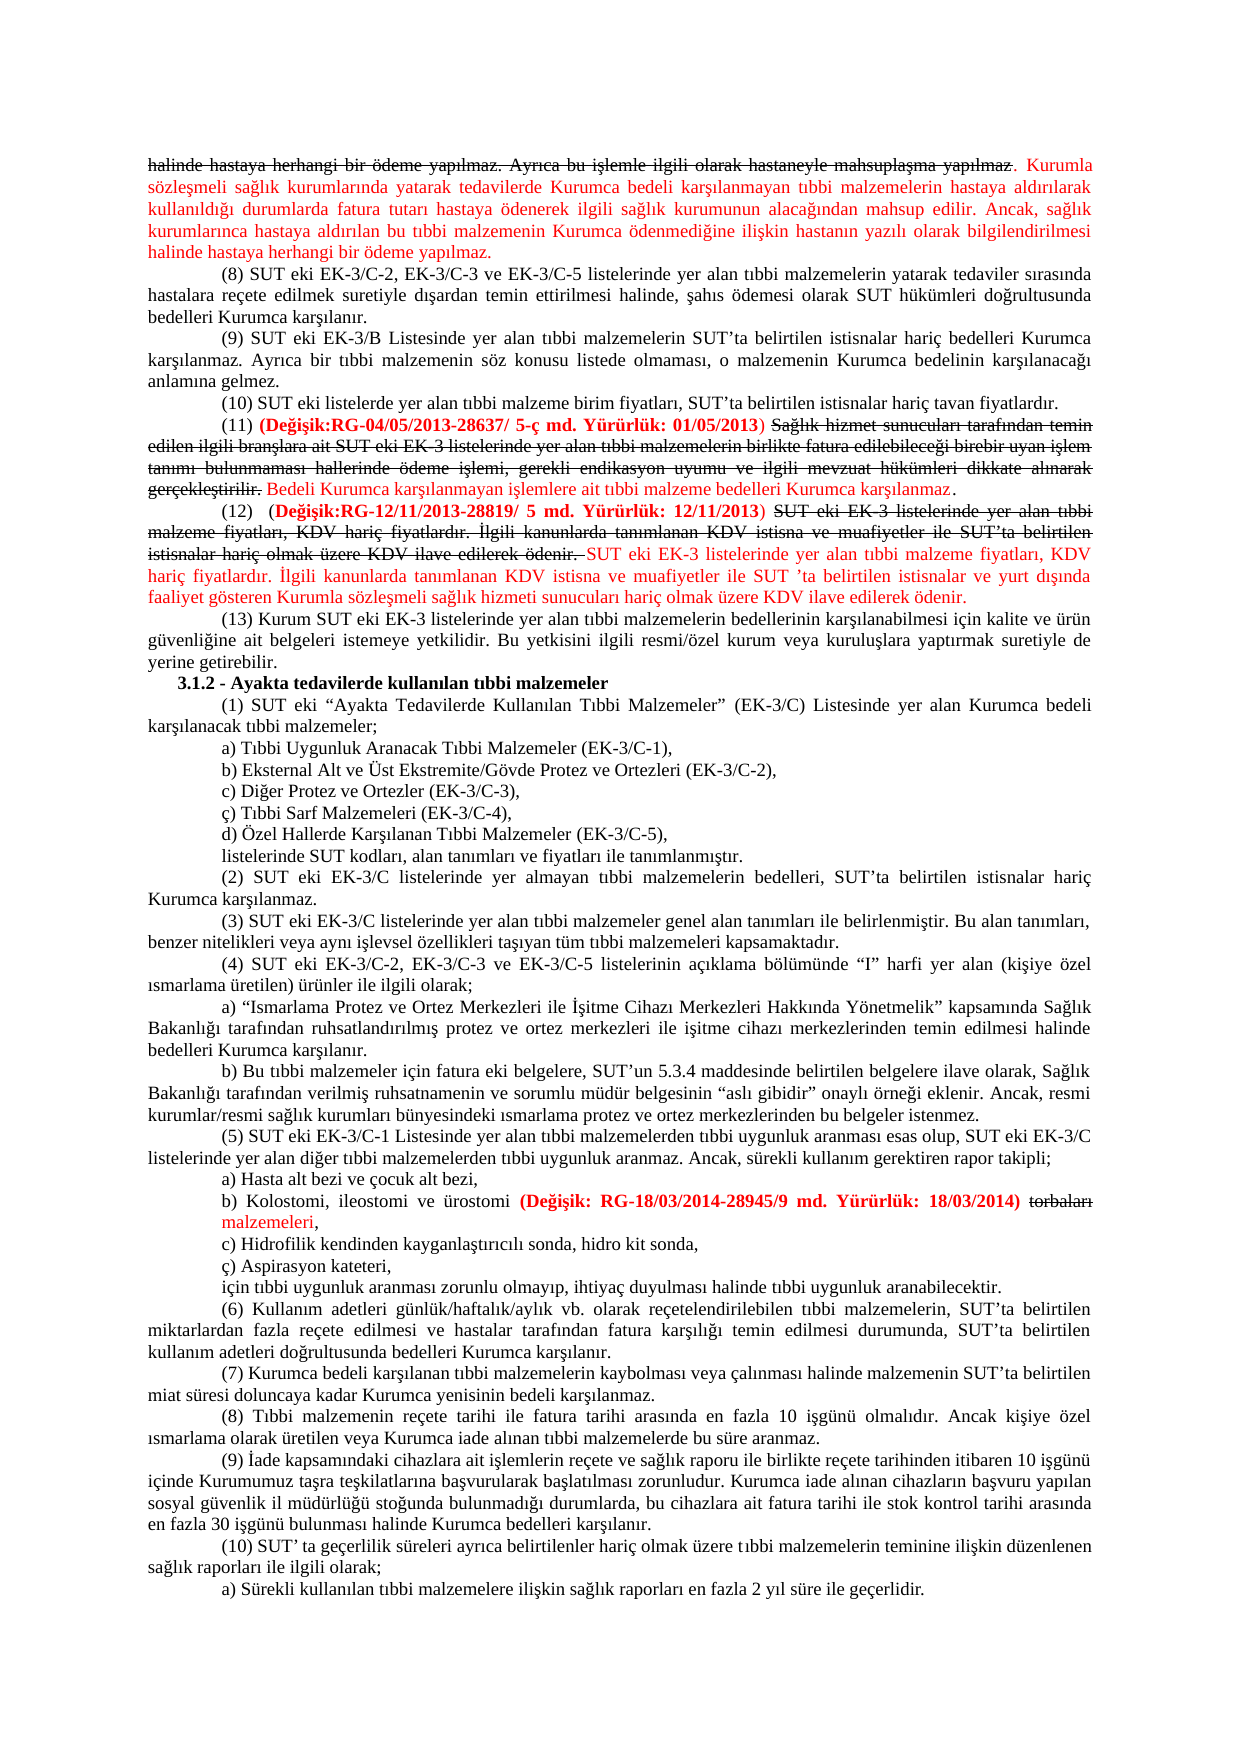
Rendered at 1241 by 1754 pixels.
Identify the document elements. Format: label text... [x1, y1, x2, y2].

text (11) (Değişik:RG-04/05/2013-28637/ 5-ç md. Yürürlük: 01/05/2013) Sağlık hizmet sunucuları tarafından temin edilen ilgili branşlara ait SUT eki EK-3 listelerinde yer alan tıbbi malzemelerin birlikte fatura edilebileceği birebir uyan işlem tanımı bulunmaması hallerinde ödeme işlemi, gerekli endikasyon uyumu ve ilgili mevzuat hükümleri dikkate alınarak gerçekleştirilir. Bedeli Kurumca karşılanmayan işlemlere ait tıbbi malzeme bedelleri Kurumca karşılanmaz. [148, 478, 1093, 533]
text (5) SUT eki EK-3/C-1 Listesinde yer alan tıbbi malzemelerden tıbbi uygunluk aranması esas olup, SUT eki EK-3/C listelerinde yer alan diğer tıbbi malzemelerden tıbbi uygunluk aranmaz. Ancak, sürekli kullanım gerektiren rapor takipli; [148, 1190, 1093, 1233]
text (11) (Değişik:RG-04/05/2013-28637/ 5-ç md. Yürürlük: 01/05/2013) Sağlık hizmet sunucuları tarafından temin edilen ilgili branşlara ait SUT eki EK-3 listelerinde yer alan tıbbi malzemelerin birlikte fatura edilebileceği birebir uyan işlem tanımı bulunmaması hallerinde ödeme işlemi, gerekli endikasyon uyumu ve ilgili mevzuat hükümleri dikkate alınarak gerçekleştirilir. Bedeli Kurumca karşılanmayan işlemlere ait tıbbi malzeme bedelleri Kurumca karşılanmaz. [148, 534, 1093, 564]
text a) Hasta alt bezi ve çocuk alt bezi, [148, 1233, 1093, 1254]
text a) “Ismarlama Protez ve Ortez Merkezleri ile İşitme Cihazı Merkezleri Hakkında Yönetmelik” kapsamında Sağlık Bakanlığı tarafından ruhsatlandırılmış protez ve ortez merkezleri ile işitme cihazı merkezlerinden temin edilmesi halinde bedelleri Kurumca karşılanır. [148, 1060, 1093, 1125]
text b) Bu tıbbi malzemeler için fatura eki belgelere, SUT’un 5.3.4 maddesinde belirtilen belgelere ilave olarak, Sağlık Bakanlığı tarafından verilmiş ruhsatnamenin ve sorumlu müdür belgesinin “aslı gibidir” onaylı örneği eklenir. Ancak, resmi kurumlar/resmi sağlık kurumları bünyesindeki ısmarlama protez ve ortez merkezlerinden bu belgeler istenmez. [148, 1125, 1093, 1190]
text ç) Aspirasyon kateteri, [148, 1319, 1093, 1341]
text (12) (Değişik:RG-12/11/2013-28819/ 5 md. Yürürlük: 12/11/2013) SUT eki EK-3 listelerinde yer alan tıbbi malzeme fiyatları, KDV hariç fiyatlardır. İlgili kanunlarda tanımlanan KDV istisna ve muafiyetler ile SUT’ta belirtilen istisnalar hariç olmak üzere KDV ilave edilerek ödenir. SUT eki EK-3 listelerinde yer alan tıbbi malzeme fiyatları, KDV hariç fiyatlardır. İlgili kanunlarda tanımlanan KDV istisna ve muafiyetler ile SUT ’ta belirtilen istisnalar ve yurt dışında faaliyet gösteren Kurumla sözleşmeli sağlık hizmeti sunucuları hariç olmak üzere KDV ilave edilerek ödenir. [148, 599, 1093, 672]
text (9) İade kapsamındaki cihazlara ait işlemlerin reçete ve sağlık raporu ile birlikte reçete tarihinden itibaren 10 işgünü içinde Kurumumuz taşra teşkilatlarına başvurularak başlatılması zorunludur. Kurumca iade alınan cihazların başvuru yapılan sosyal güvenlik il müdürlüğü stoğunda bulunmadığı durumlarda, bu cihazlara ait fatura tarihi ile stok kontrol tarihi arasında en fazla 30 işgünü bulunması halinde Kurumca bedelleri karşılanır. [148, 1513, 1093, 1599]
text (9) SUT eki EK-3/B Listesinde yer alan tıbbi malzemelerin SUT’ta belirtilen istisnalar hariç bedelleri Kurumca karşılanmaz. Ayrıca bir tıbbi malzemenin söz konusu listede olmaması, o malzemenin Kurumca bedelinin karşılanacağı anlamına gelmez. [148, 392, 1093, 457]
text c) Hidrofilik kendinden kayganlaştırıcılı sonda, hidro kit sonda, [148, 1298, 1093, 1319]
text (2) SUT eki EK-3/C listelerinde yer almayan tıbbi malzemelerin bedelleri, SUT’ta belirtilen istisnalar hariç Kurumca karşılanmaz. [148, 931, 1093, 974]
text (7) Kurumca bedeli karşılanan tıbbi malzemelerin kaybolması veya çalınması halinde malzemenin SUT’ta belirtilen miat süresi doluncaya kadar Kurumca yenisinin bedeli karşılanmaz. [148, 1427, 1093, 1470]
text için tıbbi uygunluk aranması zorunlu olmayıp, ihtiyaç duyulması halinde tıbbi uygunluk aranabilecektir. [148, 1341, 1093, 1362]
text ç) Tıbbi Sarf Malzemeleri (EK-3/C-4), [148, 866, 1093, 888]
text (1) SUT eki “Ayakta Tedavilerde Kullanılan Tıbbi Malzemeler” (EK-3/C) Listesinde yer alan Kurumca bedeli karşılanacak tıbbi malzemeler; [148, 758, 1093, 802]
text (8) SUT eki EK-3/C-2, EK-3/C-3 ve EK-3/C-5 listelerinde yer alan tıbbi malzemelerin yatarak tedaviler sırasında hastalara reçete edilmek suretiyle dışardan temin ettirilmesi halinde, şahıs ödemesi olarak SUT hükümleri doğrultusunda bedelleri Kurumca karşılanır. [148, 327, 1093, 392]
text listelerinde SUT kodları, alan tanımları ve fiyatları ile tanımlanmıştır. [148, 909, 1093, 931]
text (7) (Değişik:RG-04/05/2013-28637/ 5-c md. Yürürlük: 01/05/2013) Kurumla sözleşmeli sağlık kurumlarında yatarak tedavilerde Kurumca bedeli karşılanmayan tıbbi malzemelerin kullanıldığı durumlarda fatura tutarı hastaya ödenerek ilgili sağlık kurumunun alacağından mahsup edilir. Ancak, sağlık kurumlarınca hastanın yazılı olarak bilgilendirilmesi halinde hastaya herhangi bir ödeme yapılmaz. Ayrıca bu işlemle ilgili olarak hastaneyle mahsuplaşma yapılmaz. Kurumla sözleşmeli sağlık kurumlarında yatarak tedavilerde Kurumca bedeli karşılanmayan tıbbi malzemelerin hastaya aldırılarak kullanıldığı durumlarda fatura tutarı hastaya ödenerek ilgili sağlık kurumunun alacağından mahsup edilir. Ancak, sağlık kurumlarınca hastaya aldırılan bu tıbbi malzemenin Kurumca ödenmediğine ilişkin hastanın yazılı olarak bilgilendirilmesi halinde hastaya herhangi bir ödeme yapılmaz. [148, 148, 1093, 327]
text a) Tıbbi Uygunluk Aranacak Tıbbi Malzemeler (EK-3/C-1), [148, 802, 1093, 823]
text (13) Kurum SUT eki EK-3 listelerinde yer alan tıbbi malzemelerin bedellerinin karşılanabilmesi için kalite ve ürün güvenliğine ait belgeleri istemeye yetkilidir. Bu yetkisini ilgili resmi/özel kurum veya kuruluşlara yaptırmak suretiyle de yerine getirebilir. [148, 672, 1093, 737]
text (8) Tıbbi malzemenin reçete tarihi ile fatura tarihi arasında en fazla 10 işgünü olmalıdır. Ancak kişiye özel ısmarlama olarak üretilen veya Kurumca iade alınan tıbbi malzemelerde bu süre aranmaz. [148, 1470, 1093, 1513]
text (10) SUT eki listelerde yer alan tıbbi malzeme birim fiyatları, SUT’ta belirtilen istisnalar hariç tavan fiyatlardır. [148, 457, 1093, 478]
text (6) Kullanım adetleri günlük/haftalık/aylık vb. olarak reçetelendirilebilen tıbbi malzemelerin, SUT’ta belirtilen miktarlardan fazla reçete edilmesi ve hastalar tarafından fatura karşılığı temin edilmesi durumunda, SUT’ta belirtilen kullanım adetleri doğrultusunda bedelleri Kurumca karşılanır. [148, 1362, 1093, 1427]
text (4) SUT eki EK-3/C-2, EK-3/C-3 ve EK-3/C-5 listelerinin açıklama bölümünde “I” harfi yer alan (kişiye özel ısmarlama üretilen) ürünler ile ilgili olarak; [148, 1017, 1093, 1060]
text c) Diğer Protez ve Ortezler (EK-3/C-3), [148, 845, 1093, 866]
text d) Özel Hallerde Karşılanan Tıbbi Malzemeler (EK-3/C-5), [148, 888, 1093, 909]
text b) Kolostomi, ileostomi ve ürostomi (Değişik: RG-18/03/2014-28945/9 md. Yürürlük: 18/03/2014) torbaları malzemeleri, [221, 1254, 1093, 1298]
text b) Eksternal Alt ve Üst Ekstremite/Gövde Protez ve Ortezleri (EK-3/C-2), [148, 823, 1093, 845]
subtitle 3.1.2 - Ayakta tedavilerde kullanılan tıbbi malzemeler [148, 737, 1093, 758]
text (3) SUT eki EK-3/C listelerinde yer alan tıbbi malzemeler genel alan tanımları ile belirlenmiştir. Bu alan tanımları, benzer nitelikleri veya aynı işlevsel özellikleri taşıyan tüm tıbbi malzemeleri kapsamaktadır. [148, 974, 1093, 1017]
